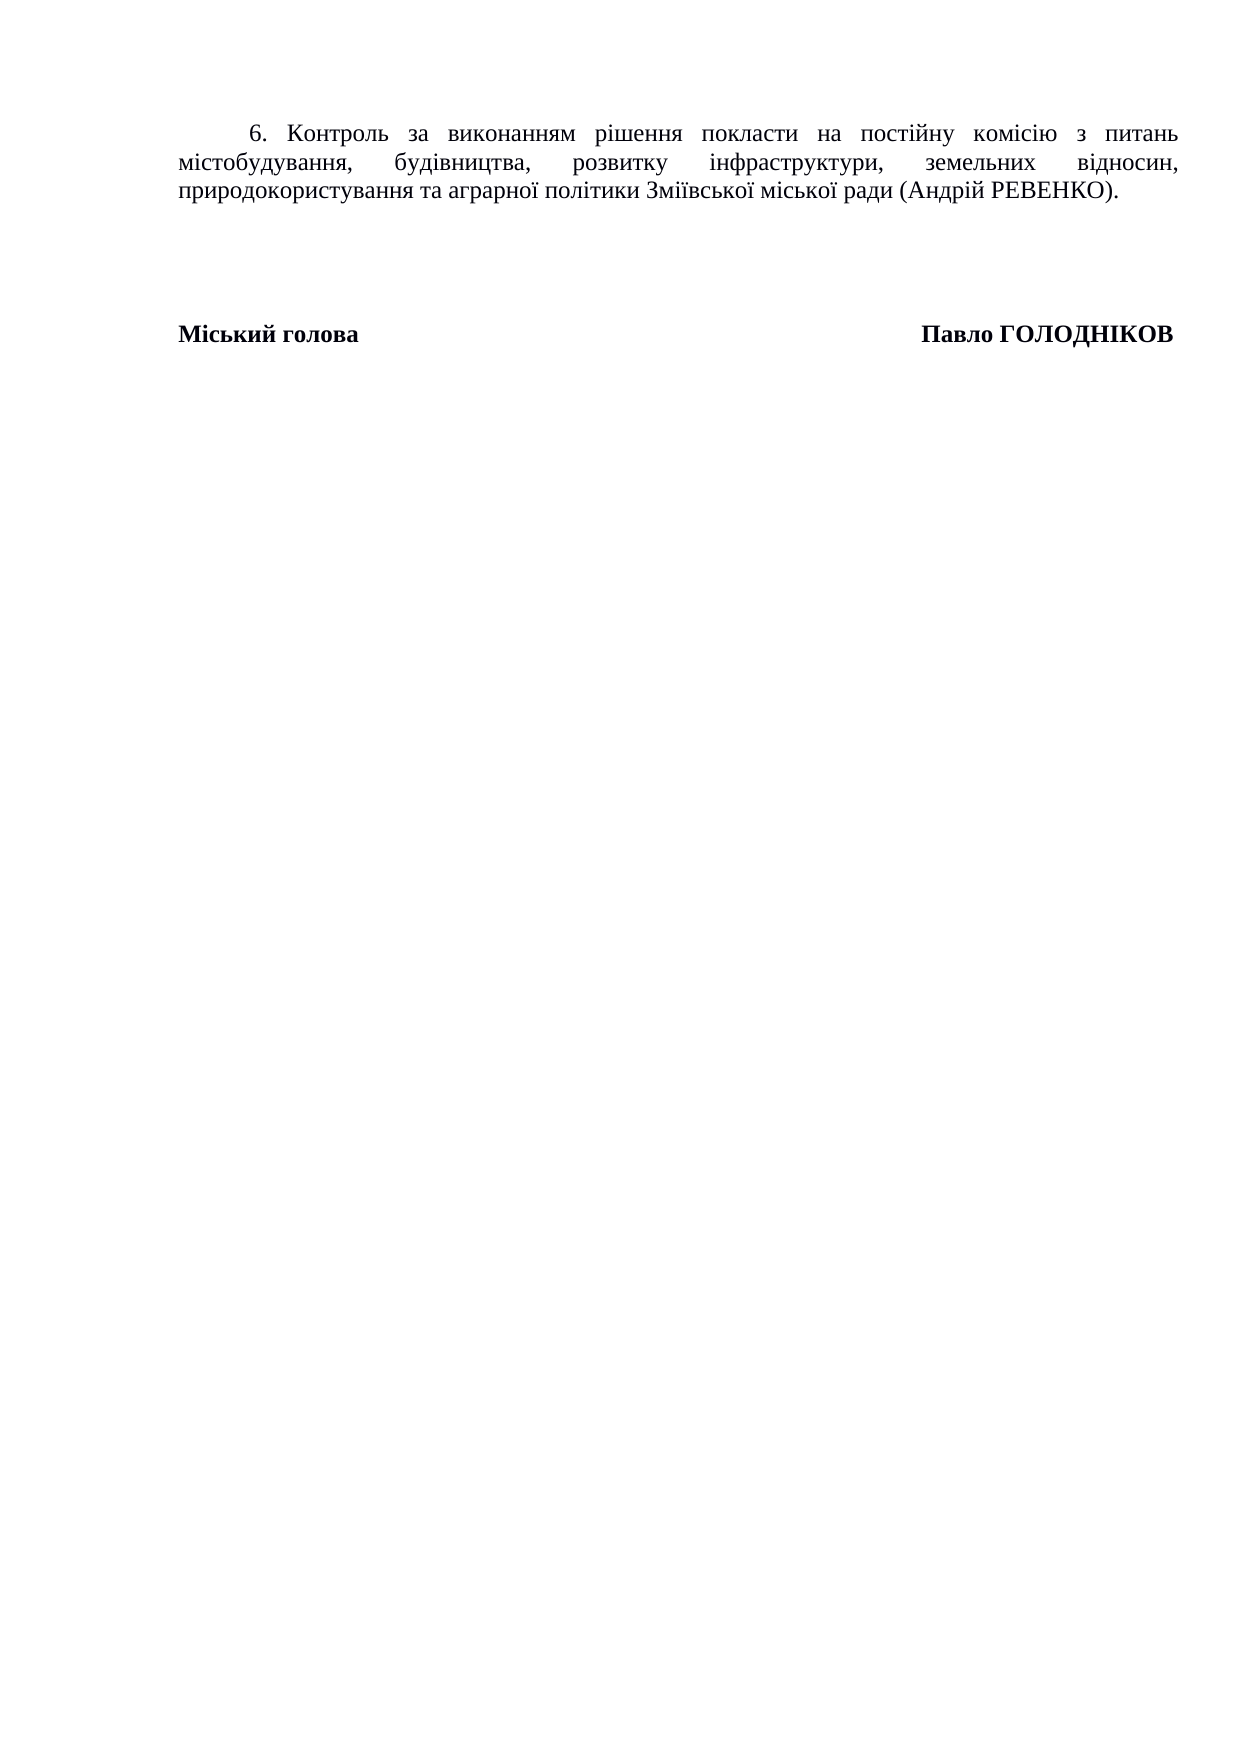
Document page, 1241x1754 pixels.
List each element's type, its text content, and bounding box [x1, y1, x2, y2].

list 6. Контроль за виконанням рішення покласти на постійну комісію з питань містобудування, будівництва, розвитку інфраструктури, земельних відносин, природокористування та аграрної політики Зміївської міської ради (Андрій РЕВЕНКО). [178, 118, 1180, 204]
text Міський голова Павло ГОЛОДНІКОВ [178, 319, 1180, 348]
